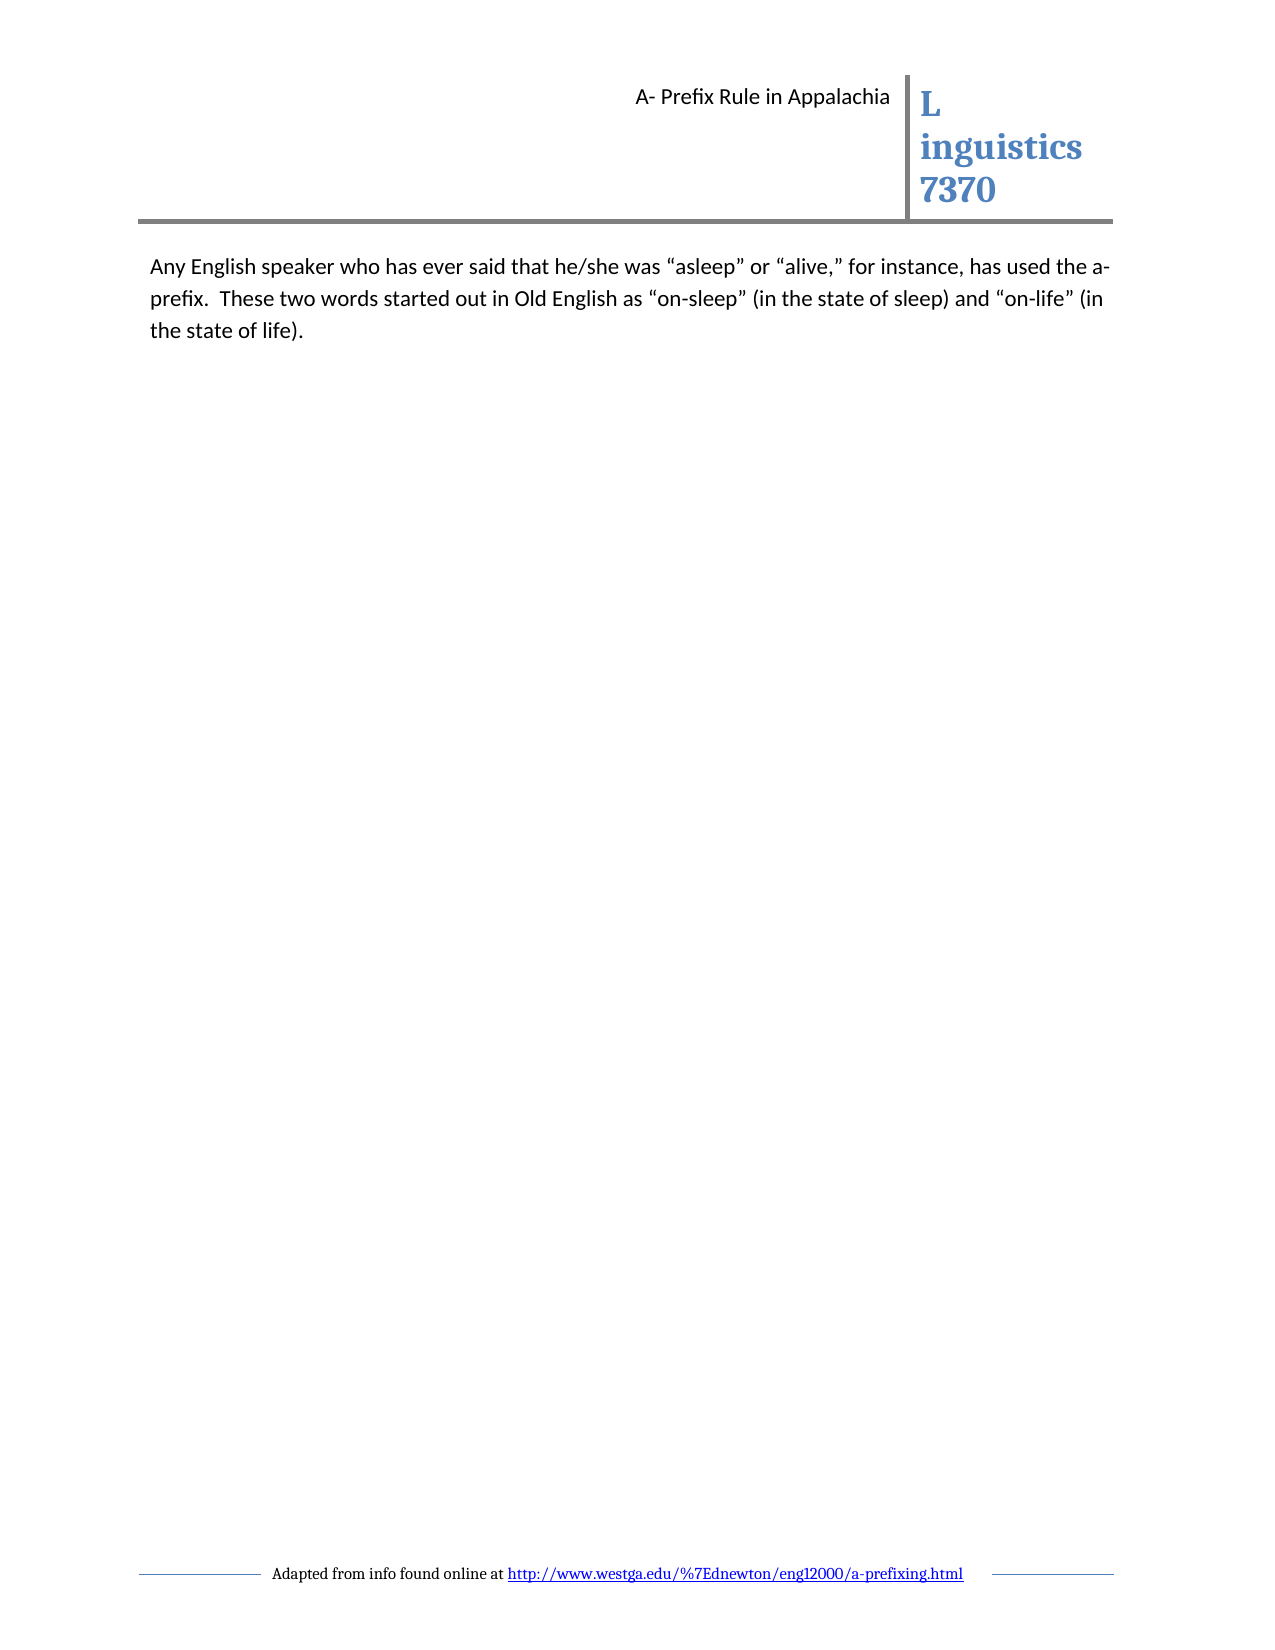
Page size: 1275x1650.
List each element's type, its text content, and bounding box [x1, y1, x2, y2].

list Any English speaker who has ever said that he/she was “asleep” or “alive,” for instance, has used the a-prefix. These two words started out in Old English as “on-sleep” (in the state of sleep) and “on-life” (in the state of life). [150, 252, 1125, 344]
